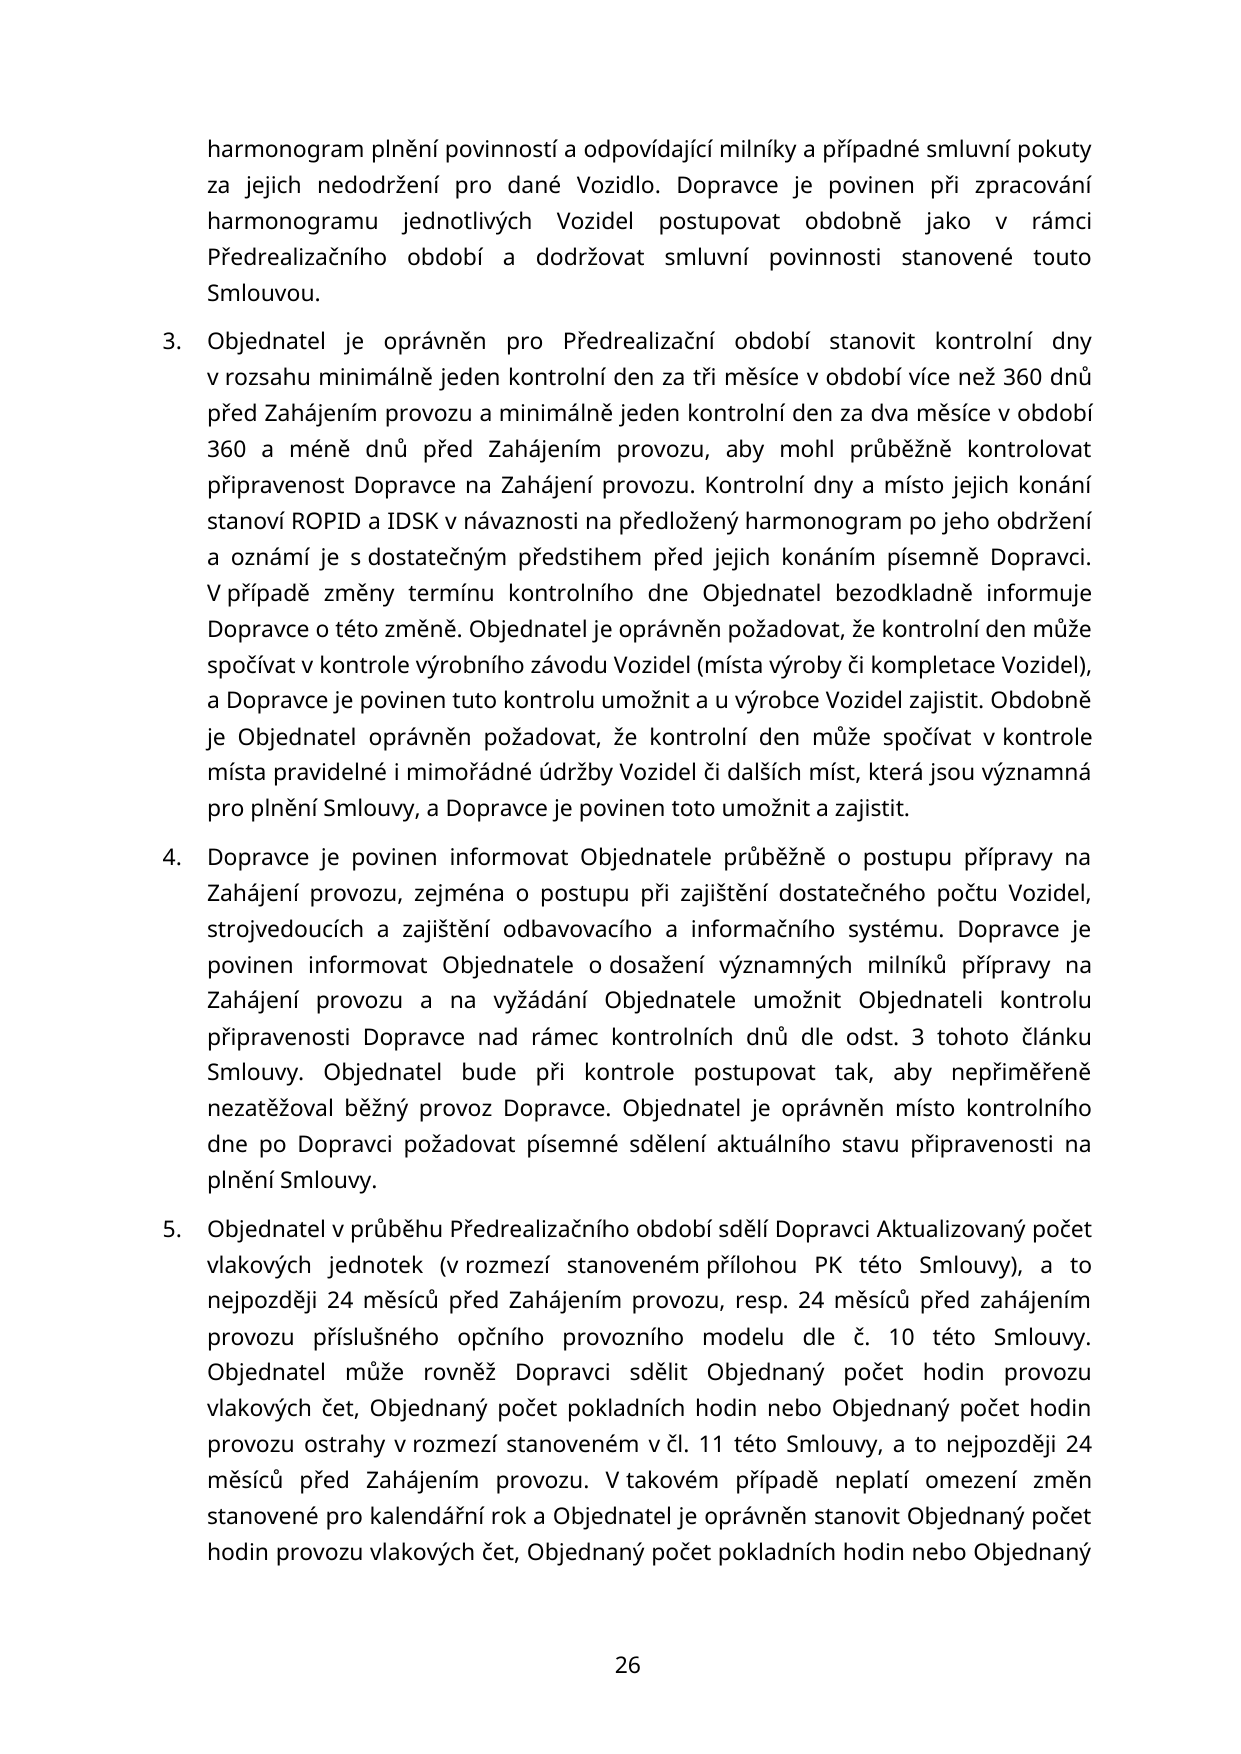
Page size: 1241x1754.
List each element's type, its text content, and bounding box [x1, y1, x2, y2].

list Dopravce je povinen informovat Objednatele průběžně o postupu přípravy na Zahájení provozu, zejména o postupu při zajištění dostatečného počtu Vozidel, strojvedoucích a zajištění odbavovacího a informačního systému. Dopravce je povinen informovat Objednatele o dosažení významných milníků přípravy na Zahájení provozu a na vyžádání Objednatele umožnit Objednateli kontrolu připravenosti Dopravce nad rámec kontrolních dnů dle odst. 3 tohoto článku Smlouvy. Objednatel bude při kontrole postupovat tak, aby nepřiměřeně nezatěžoval běžný provoz Dopravce. Objednatel je oprávněn místo kontrolního dne po Dopravci požadovat písemné sdělení aktuálního stavu připravenosti na plnění Smlouvy. [162, 841, 1093, 1195]
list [162, 1213, 1093, 1567]
list Objednatel je oprávněn pro Předrealizační období stanovit kontrolní dny v rozsahu minimálně jeden kontrolní den za tři měsíce v období více než 360 dnů před Zahájením provozu a minimálně jeden kontrolní den za dva měsíce v období 360 a méně dnů před Zahájením provozu, aby mohl průběžně kontrolovat připravenost Dopravce na Zahájení provozu. Kontrolní dny a místo jejich konání stanoví ROPID a IDSK v návaznosti na předložený harmonogram po jeho obdržení a oznámí je s dostatečným předstihem před jejich konáním písemně Dopravci. V případě změny termínu kontrolního dne Objednatel bezodkladně informuje Dopravce o této změně. Objednatel je oprávněn požadovat, že kontrolní den může spočívat v kontrole výrobního závodu Vozidel (místa výroby či kompletace Vozidel), a Dopravce je povinen tuto kontrolu umožnit a u výrobce Vozidel zajistit. Obdobně je Objednatel oprávněn požadovat, že kontrolní den může spočívat v kontrole místa pravidelné i mimořádné údržby Vozidel či dalších míst, která jsou významná pro plnění Smlouvy, a Dopravce je povinen toto umožnit a zajistit. [162, 325, 1093, 823]
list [162, 133, 1093, 308]
